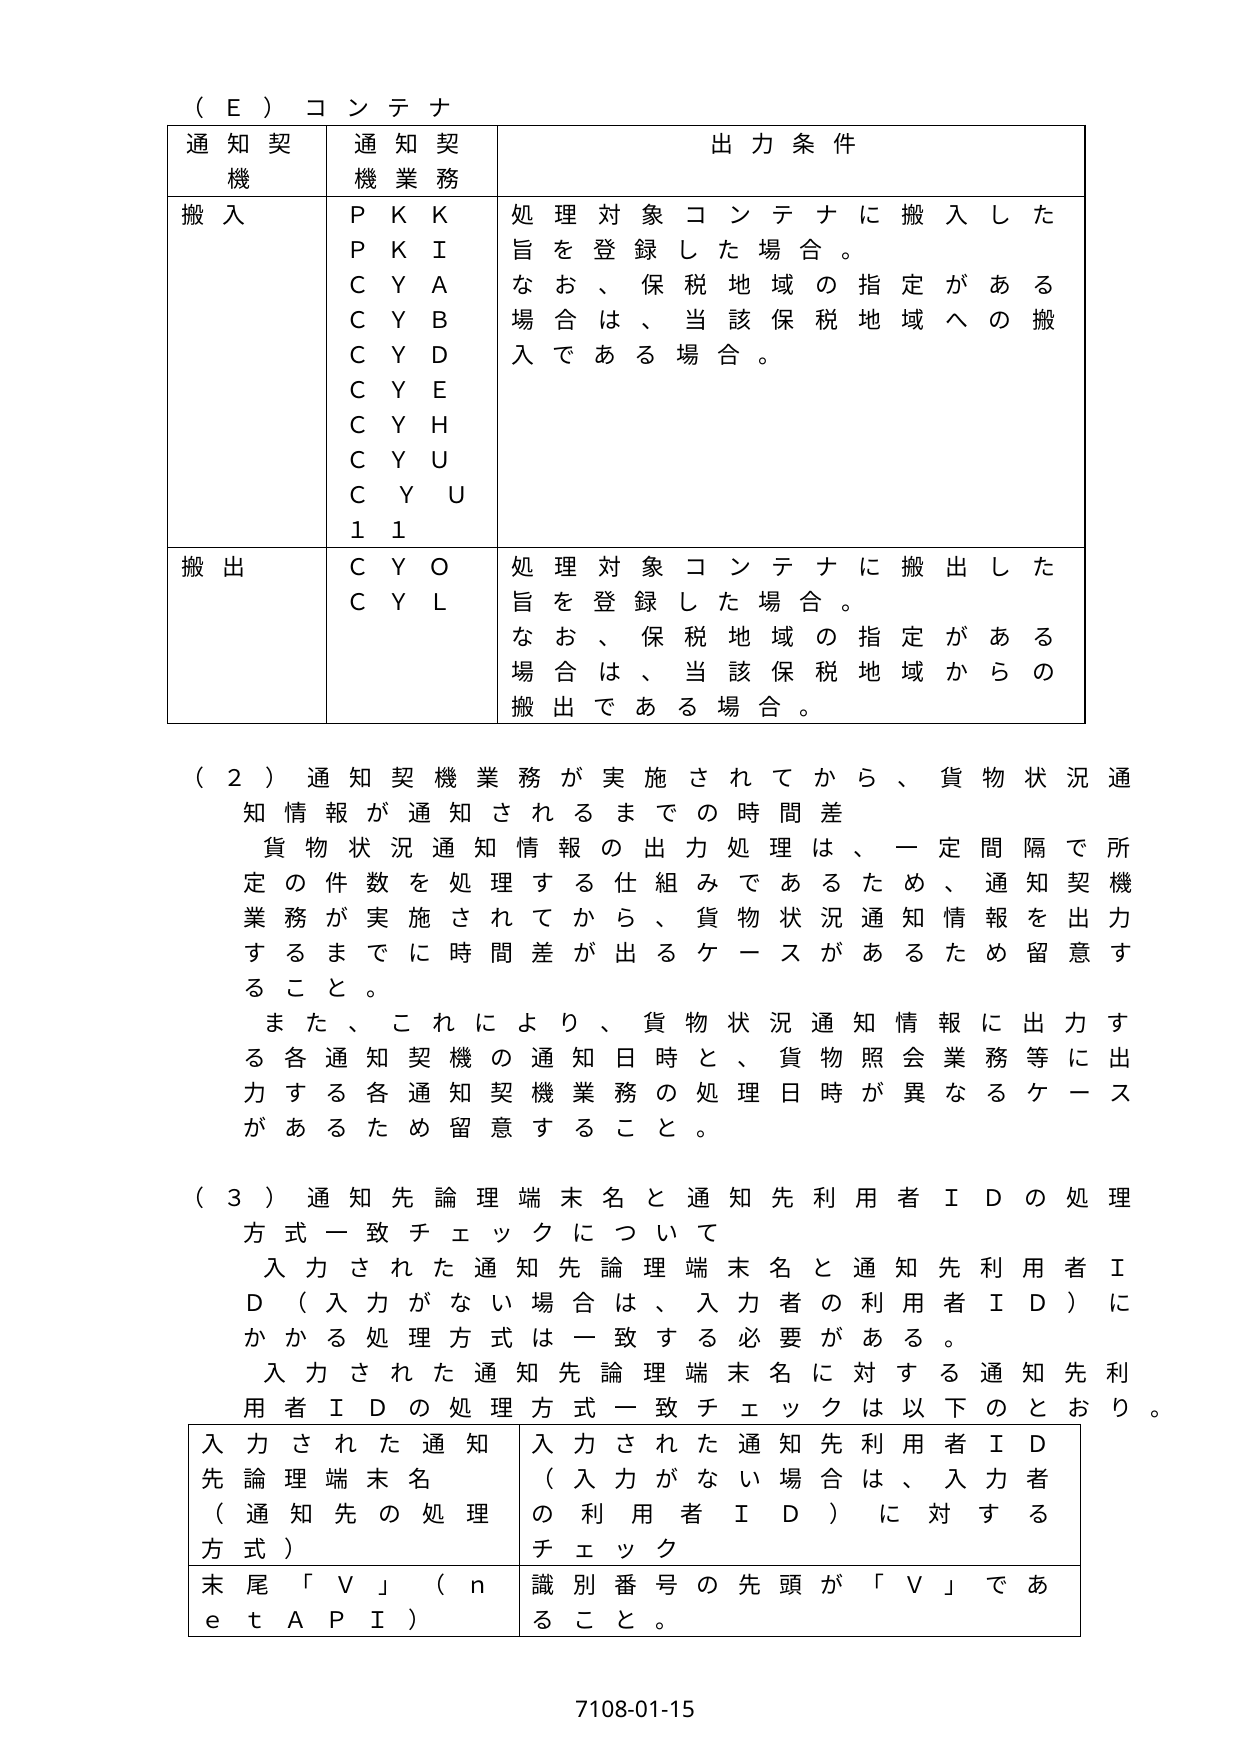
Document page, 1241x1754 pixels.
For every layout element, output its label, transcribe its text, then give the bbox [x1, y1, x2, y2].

text （Ｅ）コンテナ [161, 89, 1150, 124]
table_cell 末尾「Ｖ」（ｎｅｔＡＰＩ） [189, 1566, 519, 1636]
text また、これにより、貨物状況通知情報に出力する各通知契機の通知日時と、貨物照会業務等に出力する各通知契機業務の処理日時が異なるケースがあるため留意すること。 [222, 1004, 1150, 1144]
table_cell 識別番号の先頭が「Ｖ」であること。 [520, 1566, 1080, 1636]
text 貨物状況通知情報の出力処理は、一定間隔で所定の件数を処理する仕組みであるため、通知契機業務が実施されてから、貨物状況通知情報を出力するまでに時間差が出るケースがあるため留意すること。 [222, 829, 1150, 1004]
table_header 通知契機業務 [327, 126, 497, 196]
table_header 入力された通知先利用者ＩＤ（入力がない場合は、入力者の利用者ＩＤ）に対するチェック [520, 1425, 1080, 1565]
table_cell ＣＹＯ ＣＹＬ [327, 548, 497, 723]
table_cell ＰＫＫ ＰＫＩ ＣＹＡ ＣＹＢ ＣＹＤ ＣＹＥ ＣＹＨ ＣＹＵ ＣＹＵ１１ [327, 197, 497, 547]
table_cell 搬入 [168, 197, 326, 547]
table_header 通知契機 [168, 126, 326, 196]
table_cell 搬出 [168, 548, 326, 723]
table_header 出力条件 [498, 126, 1084, 196]
table_cell 処理対象コンテナに搬入した旨を登録した場合。 なお、保税地域の指定がある場合は、当該保税地域への搬入である場合。 [498, 197, 1084, 547]
text 入力された通知先論理端末名に対する通知先利用者ＩＤの処理方式一致チェックは以下のとおり。 [222, 1354, 1150, 1424]
table_cell 処理対象コンテナに搬出した旨を登録した場合。 なお、保税地域の指定がある場合は、当該保税地域からの搬出である場合。 [498, 548, 1084, 723]
text 入力された通知先論理端末名と通知先利用者ＩＤ（入力がない場合は、入力者の利用者ＩＤ）にかかる処理方式は一致する必要がある。 [222, 1249, 1150, 1354]
text （２）通知契機業務が実施されてから、貨物状況通知情報が通知されるまでの時間差 [161, 759, 1150, 829]
table_header 入力された通知先論理端末名 （通知先の処理方式） [189, 1425, 519, 1565]
text （３）通知先論理端末名と通知先利用者ＩＤの処理方式一致チェックについて [161, 1179, 1150, 1249]
